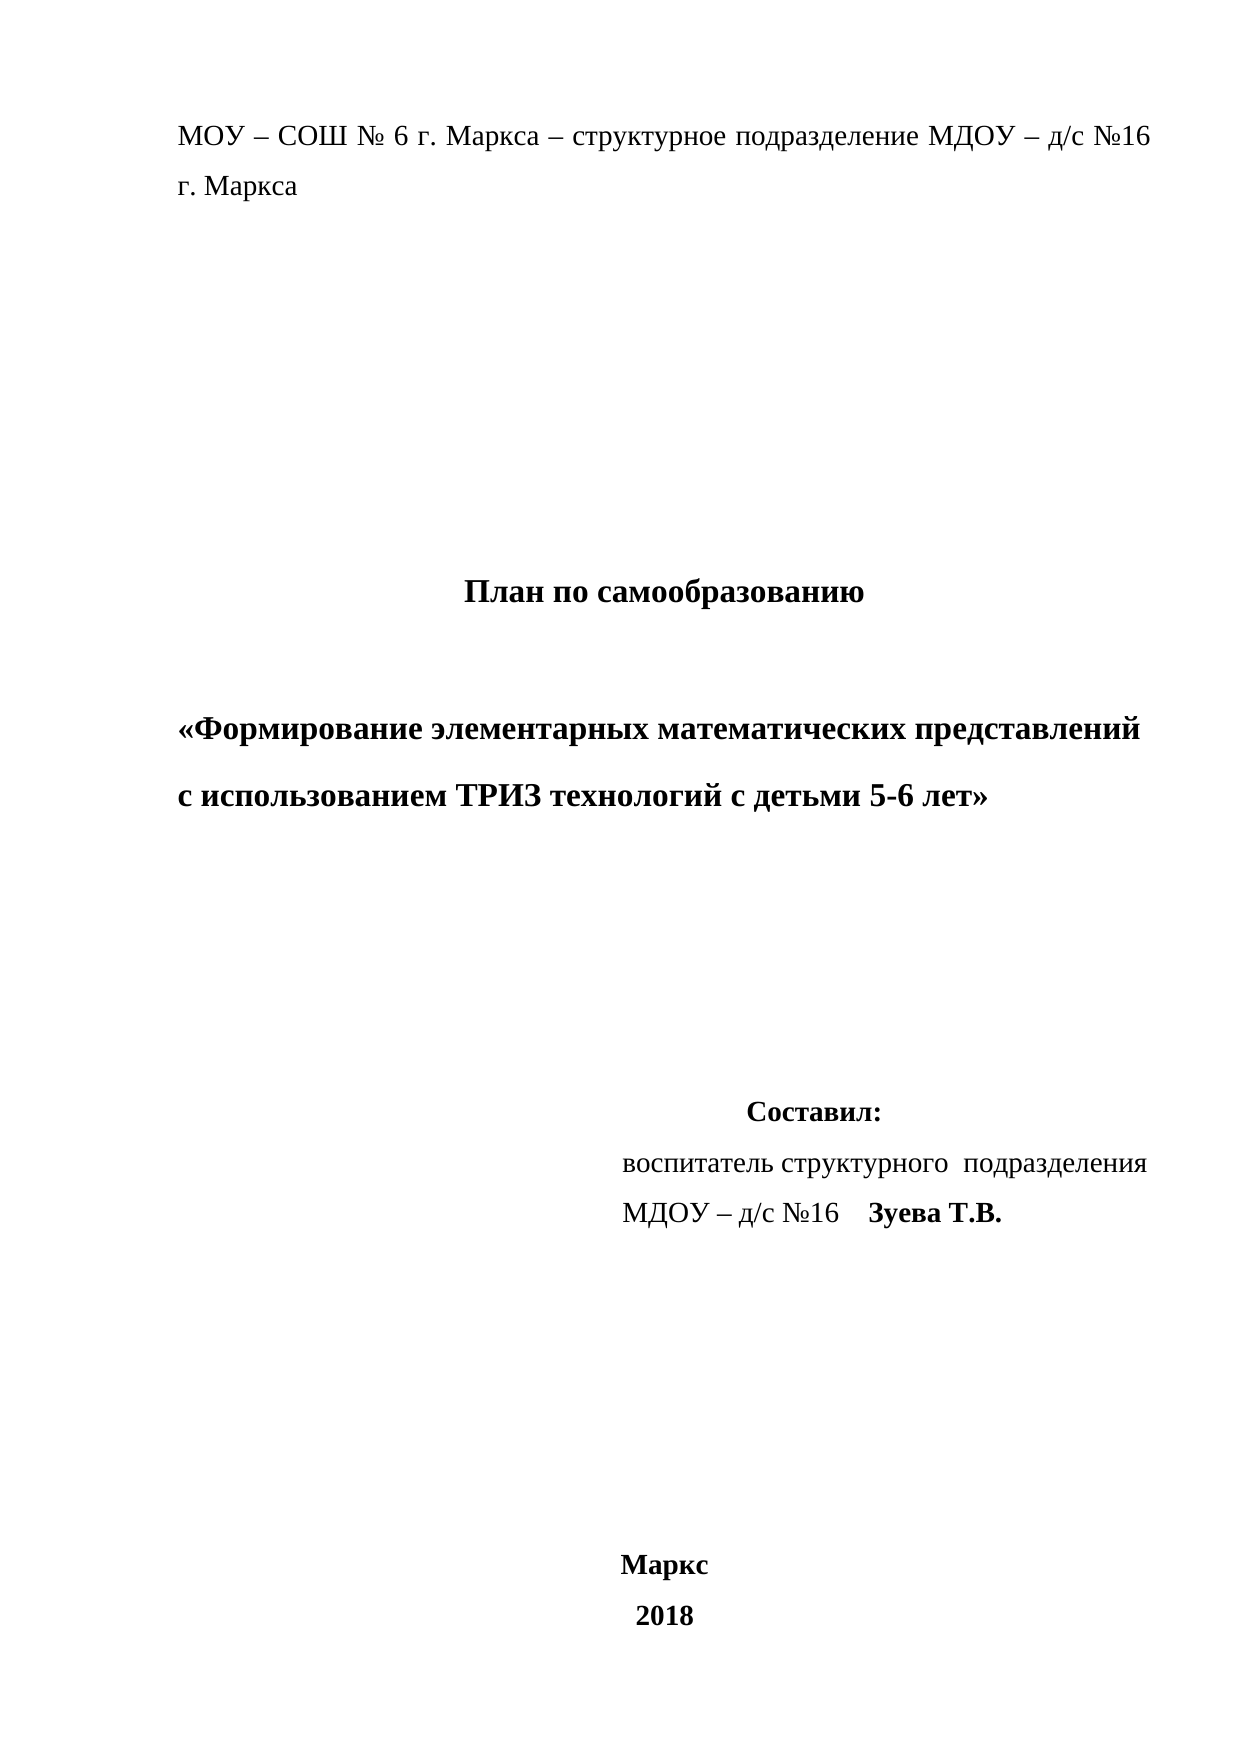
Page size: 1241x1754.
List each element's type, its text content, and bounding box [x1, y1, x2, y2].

text МДОУ – д/с №16 Зуева Т.В. [177, 1195, 1152, 1229]
text с использованием ТРИЗ технологий с детьми 5-6 лет» [177, 775, 1152, 814]
text Составил: [177, 1094, 1152, 1128]
text План по самообразованию [177, 571, 1152, 609]
text 2018 [177, 1598, 1152, 1631]
text «Формирование элементарных математических представлений [177, 708, 1152, 746]
text Маркс [177, 1547, 1152, 1581]
text МОУ – СОШ № 6 г. Маркса – структурное подразделение МДОУ – д/с №16 г. Маркса [177, 118, 1152, 202]
text воспитатель структурного подразделения [177, 1145, 1152, 1178]
